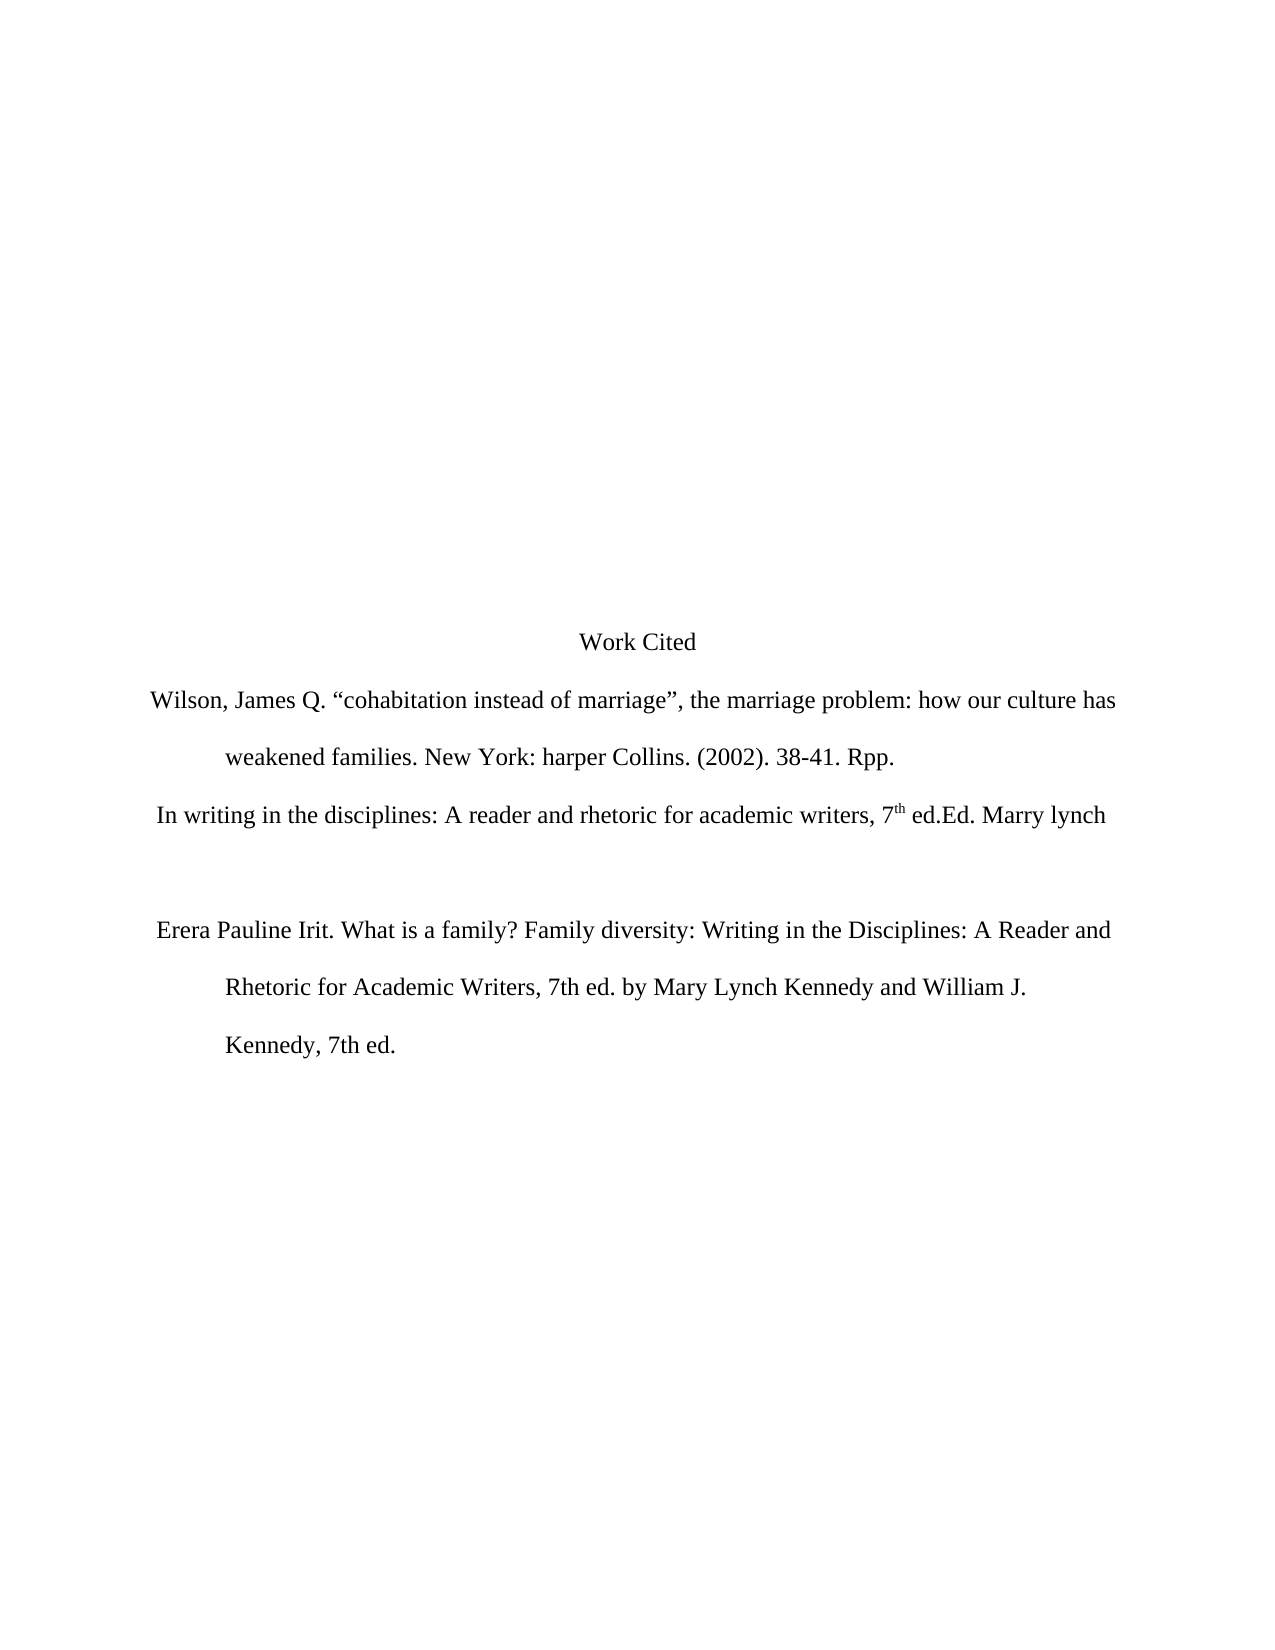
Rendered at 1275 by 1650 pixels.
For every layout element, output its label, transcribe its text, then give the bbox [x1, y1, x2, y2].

text Erera Pauline Irit. What is a family? Family diversity: Writing in the Disciplines: A Reader and Rhetoric for Academic Writers, 7th ed. by Mary Lynch Kennedy and William J. Kennedy, 7th ed. [150, 915, 1125, 1058]
text In writing in the disciplines: A reader and rhetoric for academic writers, 7th ed.Ed. Marry lynch [150, 800, 1125, 828]
text Work Cited [150, 627, 1125, 656]
text Wilson, James Q. “cohabitation instead of marriage”, the marriage problem: how our culture has weakened families. New York: harper Collins. (2002). 38-41. Rpp. [150, 685, 1125, 771]
